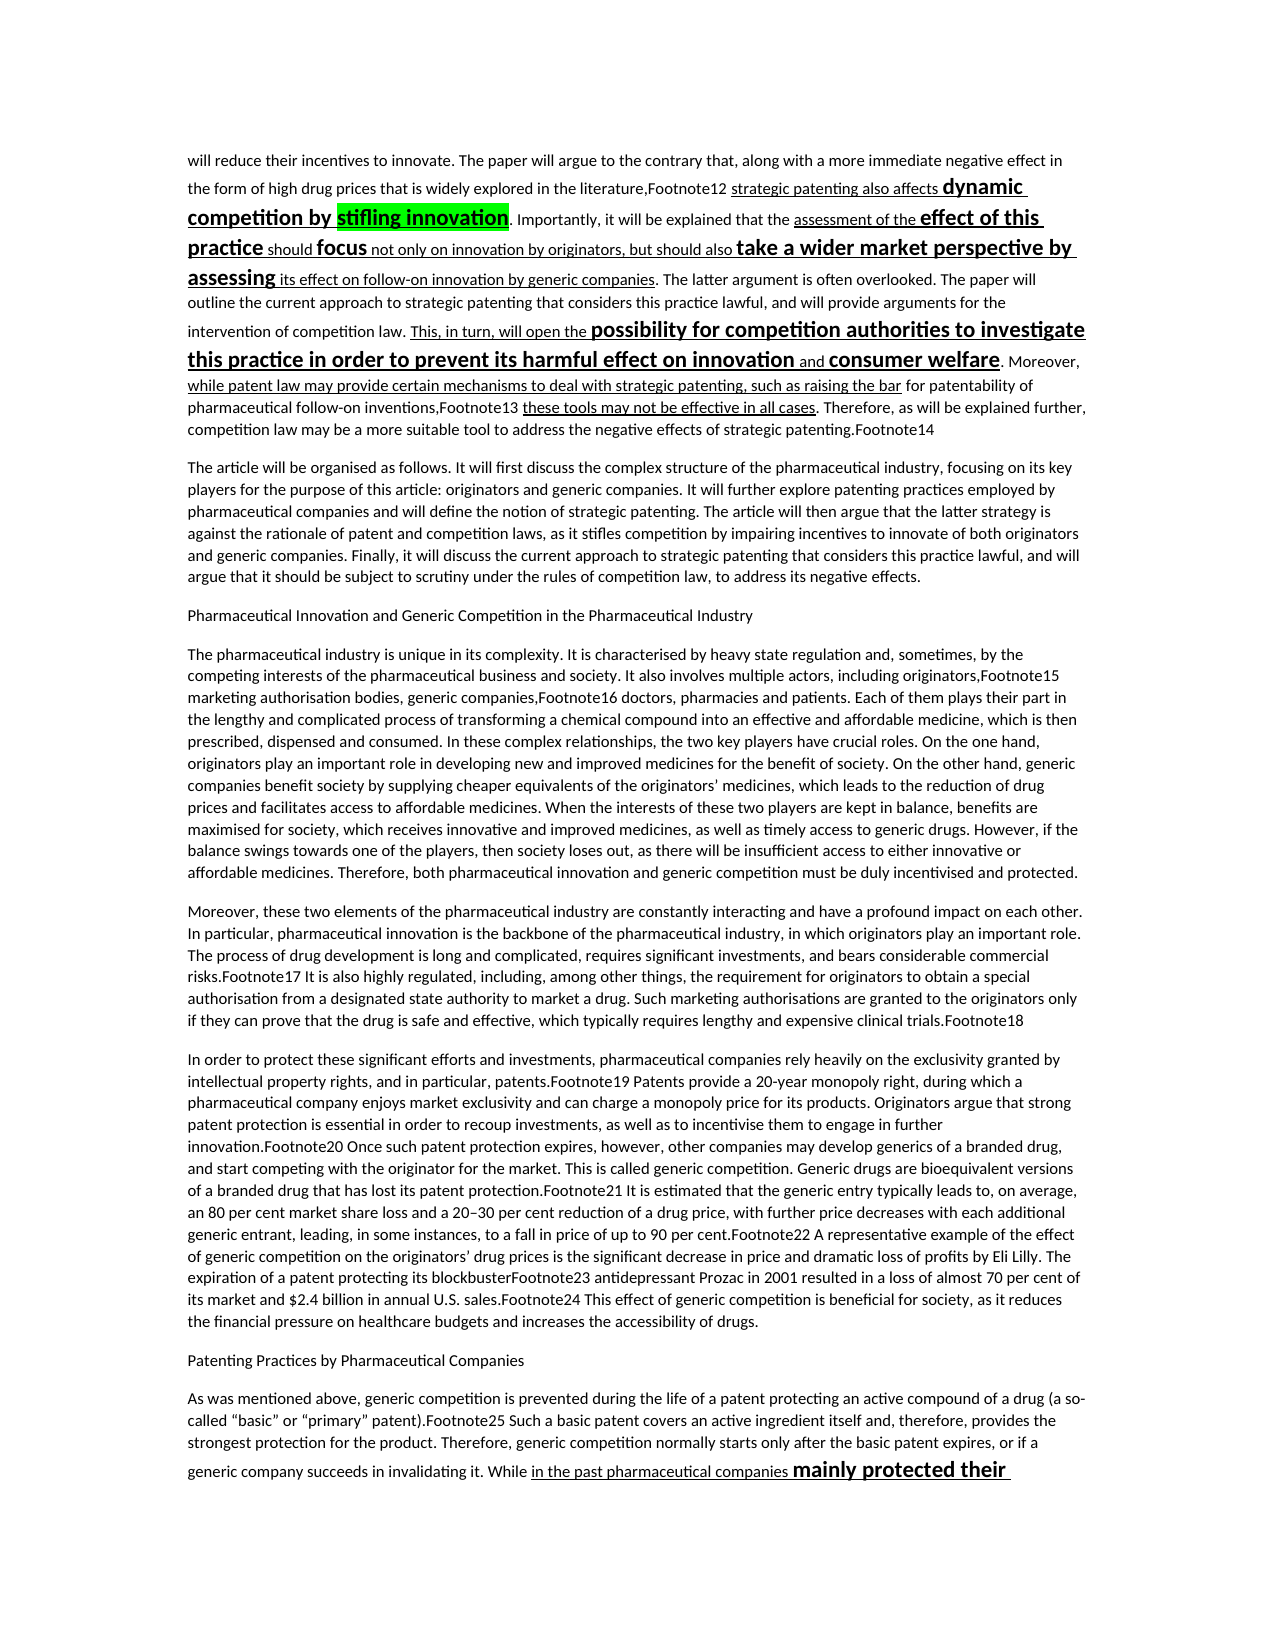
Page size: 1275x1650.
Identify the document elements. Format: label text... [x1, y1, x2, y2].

text Pharmaceutical Innovation and Generic Competition in the Pharmaceutical Industry [187, 605, 1087, 626]
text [187, 150, 1087, 439]
text Patenting Practices by Pharmaceutical Companies [187, 1350, 1087, 1370]
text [187, 1388, 1087, 1483]
text The pharmaceutical industry is unique in its complexity. It is characterised by heavy state regulation and, sometimes, by the competing interests of the pharmaceutical business and society. It also involves multiple actors, including originators,Footnote15 marketing authorisation bodies, generic companies,Footnote16 doctors, pharmacies and patients. Each of them plays their part in the lengthy and complicated process of transforming a chemical compound into an effective and affordable medicine, which is then prescribed, dispensed and consumed. In these complex relationships, the two key players have crucial roles. On the one hand, originators play an important role in developing new and improved medicines for the benefit of society. On the other hand, generic companies benefit society by supplying cheaper equivalents of the originators’ medicines, which leads to the reduction of drug prices and facilitates access to affordable medicines. When the interests of these two players are kept in balance, benefits are maximised for society, which receives innovative and improved medicines, as well as timely access to generic drugs. However, if the balance swings towards one of the players, then society loses out, as there will be insufficient access to either innovative or affordable medicines. Therefore, both pharmaceutical innovation and generic competition must be duly incentivised and protected. [187, 644, 1087, 883]
text In order to protect these significant efforts and investments, pharmaceutical companies rely heavily on the exclusivity granted by intellectual property rights, and in particular, patents.Footnote19 Patents provide a 20-year monopoly right, during which a pharmaceutical company enjoys market exclusivity and can charge a monopoly price for its products. Originators argue that strong patent protection is essential in order to recoup investments, as well as to incentivise them to engage in further innovation.Footnote20 Once such patent protection expires, however, other companies may develop generics of a branded drug, and start competing with the originator for the market. This is called generic competition. Generic drugs are bioequivalent versions of a branded drug that has lost its patent protection.Footnote21 It is estimated that the generic entry typically leads to, on average, an 80 per cent market share loss and a 20–30 per cent reduction of a drug price, with further price decreases with each additional generic entrant, leading, in some instances, to a fall in price of up to 90 per cent.Footnote22 A representative example of the effect of generic competition on the originators’ drug prices is the significant decrease in price and dramatic loss of profits by Eli Lilly. The expiration of a patent protecting its blockbusterFootnote23 antidepressant Prozac in 2001 resulted in a loss of almost 70 per cent of its market and $2.4 billion in annual U.S. sales.Footnote24 This effect of generic competition is beneficial for society, as it reduces the financial pressure on healthcare budgets and increases the accessibility of drugs. [187, 1049, 1087, 1332]
text Moreover, these two elements of the pharmaceutical industry are constantly interacting and have a profound impact on each other. In particular, pharmaceutical innovation is the backbone of the pharmaceutical industry, in which originators play an important role. The process of drug development is long and complicated, requires significant investments, and bears considerable commercial risks.Footnote17 It is also highly regulated, including, among other things, the requirement for originators to obtain a special authorisation from a designated state authority to market a drug. Such marketing authorisations are granted to the originators only if they can prove that the drug is safe and effective, which typically requires lengthy and expensive clinical trials.Footnote18 [187, 901, 1087, 1031]
text The article will be organised as follows. It will first discuss the complex structure of the pharmaceutical industry, focusing on its key players for the purpose of this article: originators and generic companies. It will further explore patenting practices employed by pharmaceutical companies and will define the notion of strategic patenting. The article will then argue that the latter strategy is against the rationale of patent and competition laws, as it stifles competition by impairing incentives to innovate of both originators and generic companies. Finally, it will discuss the current approach to strategic patenting that considers this practice lawful, and will argue that it should be subject to scrutiny under the rules of competition law, to address its negative effects. [187, 457, 1087, 587]
